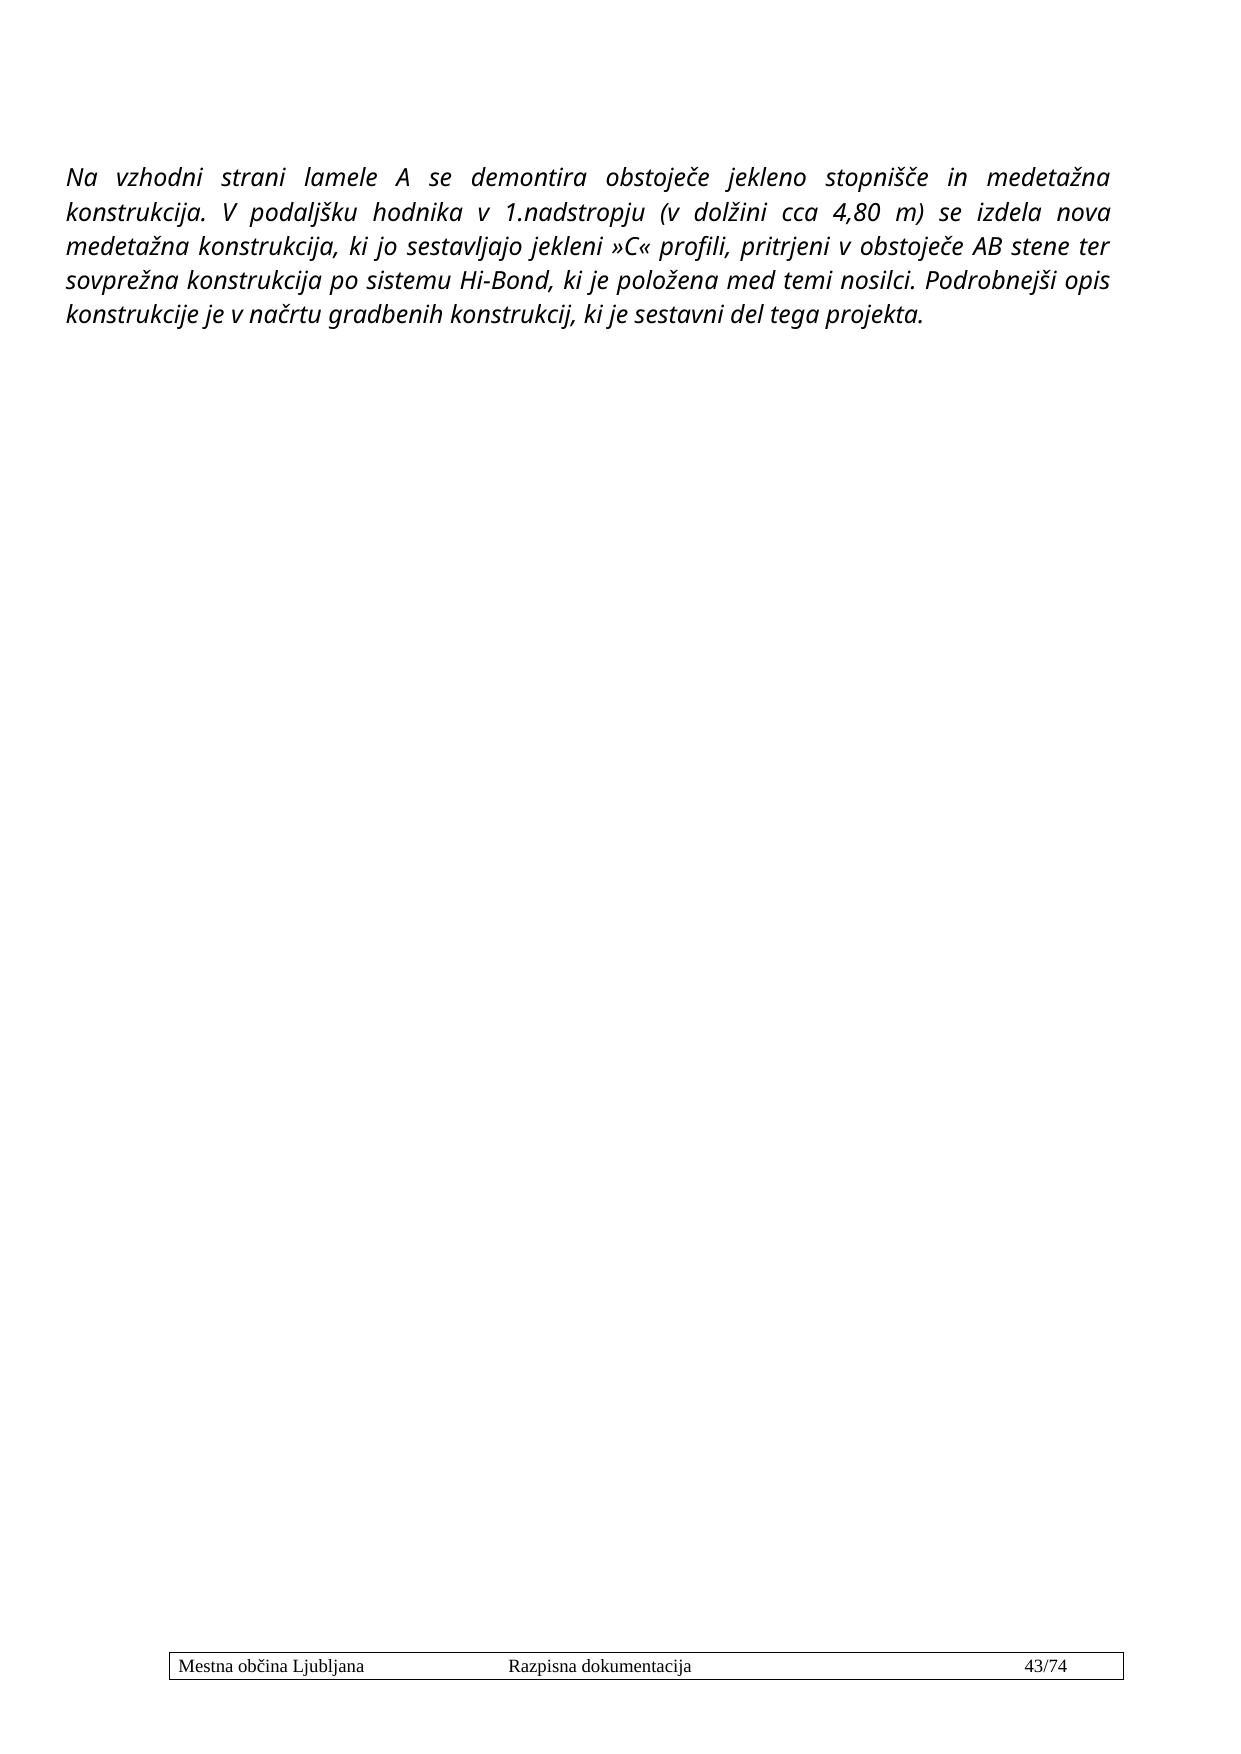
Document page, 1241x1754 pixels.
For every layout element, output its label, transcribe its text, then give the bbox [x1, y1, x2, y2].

text Na vzhodni strani lamele A se demontira obstoječe jekleno stopnišče in medetažna konstrukcija. V podaljšku hodnika v 1.nadstropju (v dolžini cca 4,80 m) se izdela nova medetažna konstrukcija, ki jo sestavljajo jekleni »C« profili, pritrjeni v obstoječe AB stene ter sovprežna konstrukcija po sistemu Hi-Bond, ki je položena med temi nosilci. Podrobnejši opis konstrukcije je v načrtu gradbenih konstrukcij, ki je sestavni del tega projekta. [66, 160, 1115, 330]
